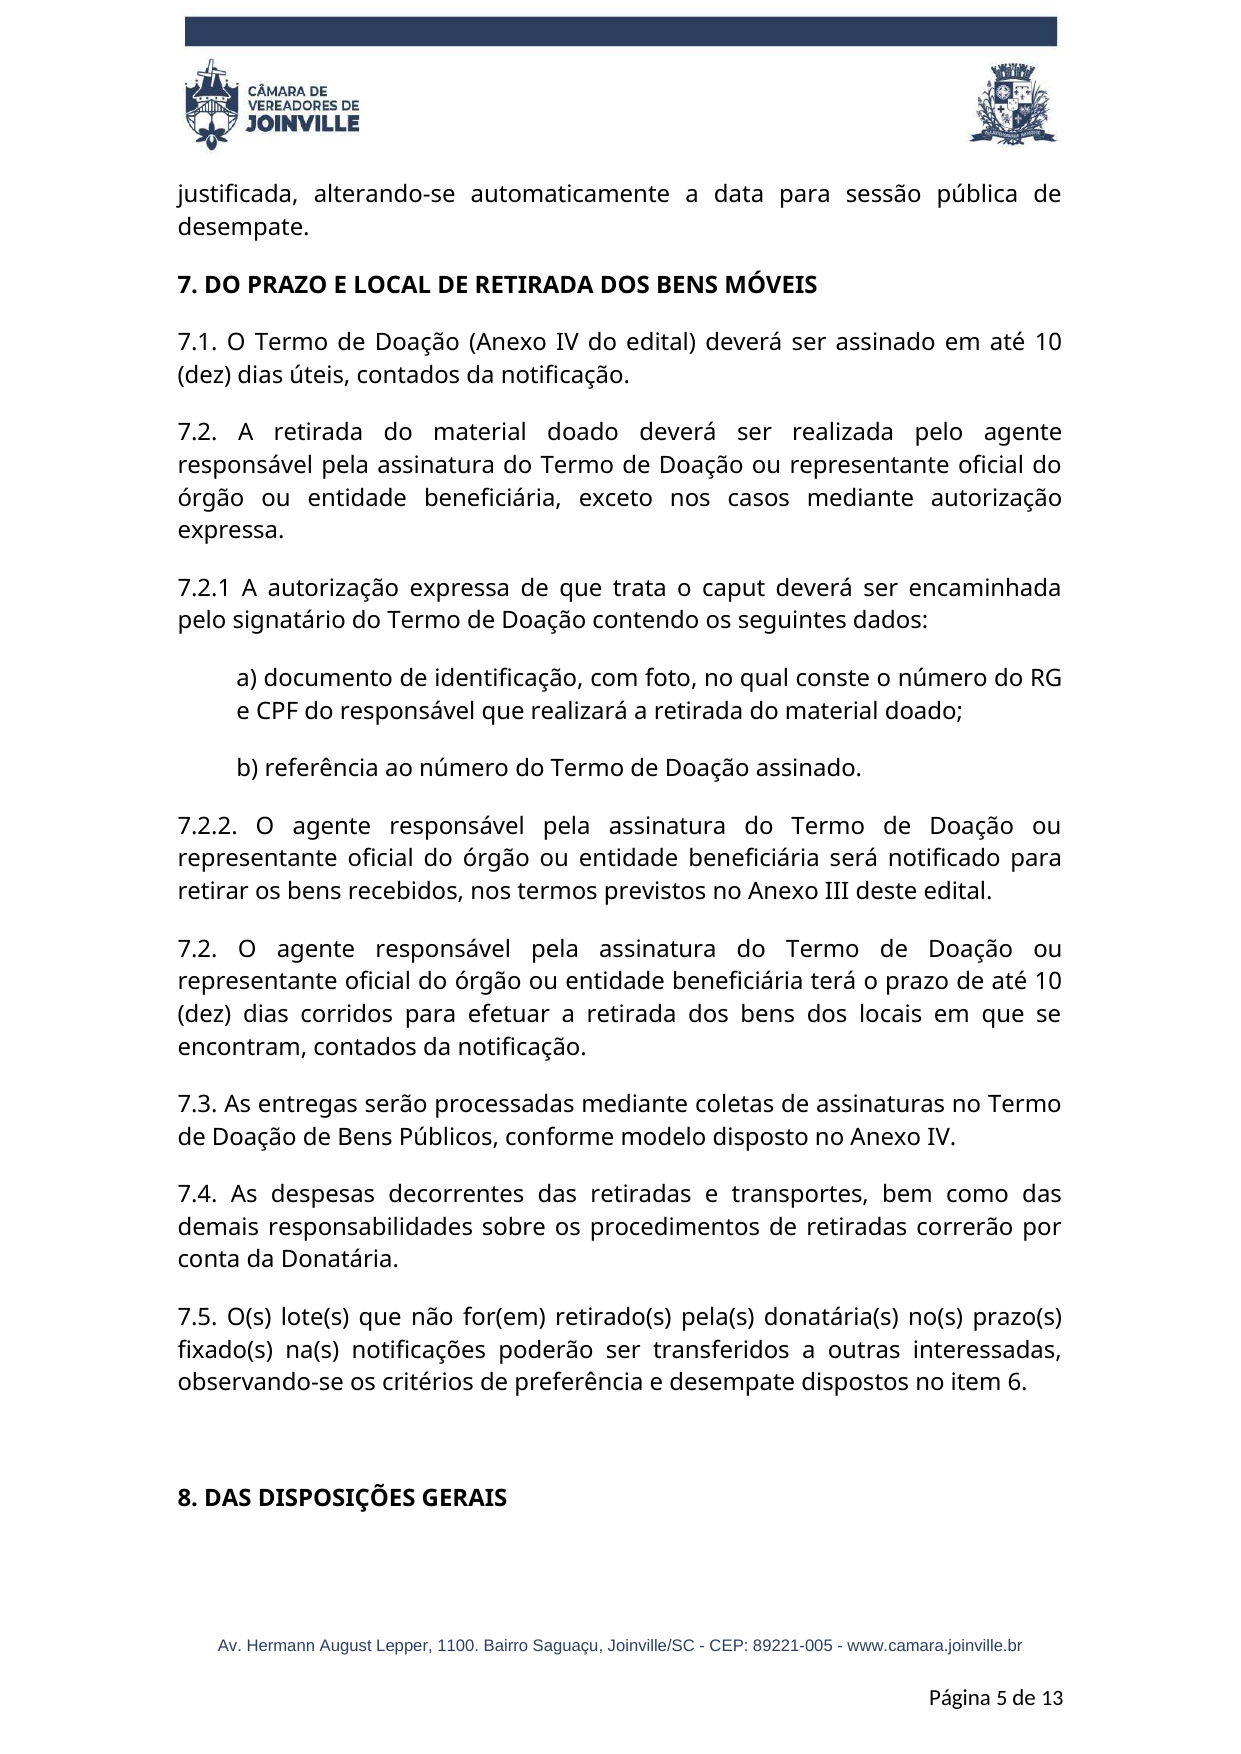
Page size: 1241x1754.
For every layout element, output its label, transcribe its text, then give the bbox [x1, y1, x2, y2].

text 7.2.1 A autorização expressa de que trata o caput deverá ser encaminhada pelo signatário do Termo de Doação contendo os seguintes dados: [177, 571, 1063, 636]
text 8. DAS DISPOSIÇÕES GERAIS [177, 1480, 1063, 1513]
text 7. DO PRAZO E LOCAL DE RETIRADA DOS BENS MÓVEIS [177, 267, 1063, 300]
text b) referência ao número do Termo de Doação assinado. [236, 751, 1063, 784]
text 7.4. As despesas decorrentes das retiradas e transportes, bem como das demais responsabilidades sobre os procedimentos de retiradas correrão por conta da Donatária. [177, 1177, 1063, 1275]
picture [10, 6, 1230, 161]
text 7.1. O Termo de Doação (Anexo IV do edital) deverá ser assinado em até 10 (dez) dias úteis, contados da notificação. [177, 325, 1063, 390]
text 7.5. O(s) lote(s) que não for(em) retirado(s) pela(s) donatária(s) no(s) prazo(s) fixado(s) na(s) notificações poderão ser transferidos a outras interessadas, observando-se os critérios de preferência e desempate dispostos no item 6. [177, 1300, 1063, 1398]
text 7.2.2. O agente responsável pela assinatura do Termo de Doação ou representante oficial do órgão ou entidade beneficiária será notificado para retirar os bens recebidos, nos termos previstos no Anexo III deste edital. [177, 809, 1063, 906]
text a) documento de identificação, com foto, no qual conste o número do RG e CPF do responsável que realizará a retirada do material doado; [236, 661, 1063, 726]
text 7.2. O agente responsável pela assinatura do Termo de Doação ou representante oficial do órgão ou entidade beneficiária terá o prazo de até 10 (dez) dias corridos para efetuar a retirada dos bens dos locais em que se encontram, contados da notificação. [177, 931, 1063, 1062]
text 7.3. As entregas serão processadas mediante coletas de assinaturas no Termo de Doação de Bens Públicos, conforme modelo disposto no Anexo IV. [177, 1087, 1063, 1152]
text 7.2. A retirada do material doado deverá ser realizada pelo agente responsável pela assinatura do Termo de Doação ou representante oficial do órgão ou entidade beneficiária, exceto nos casos mediante autorização expressa. [177, 415, 1063, 546]
